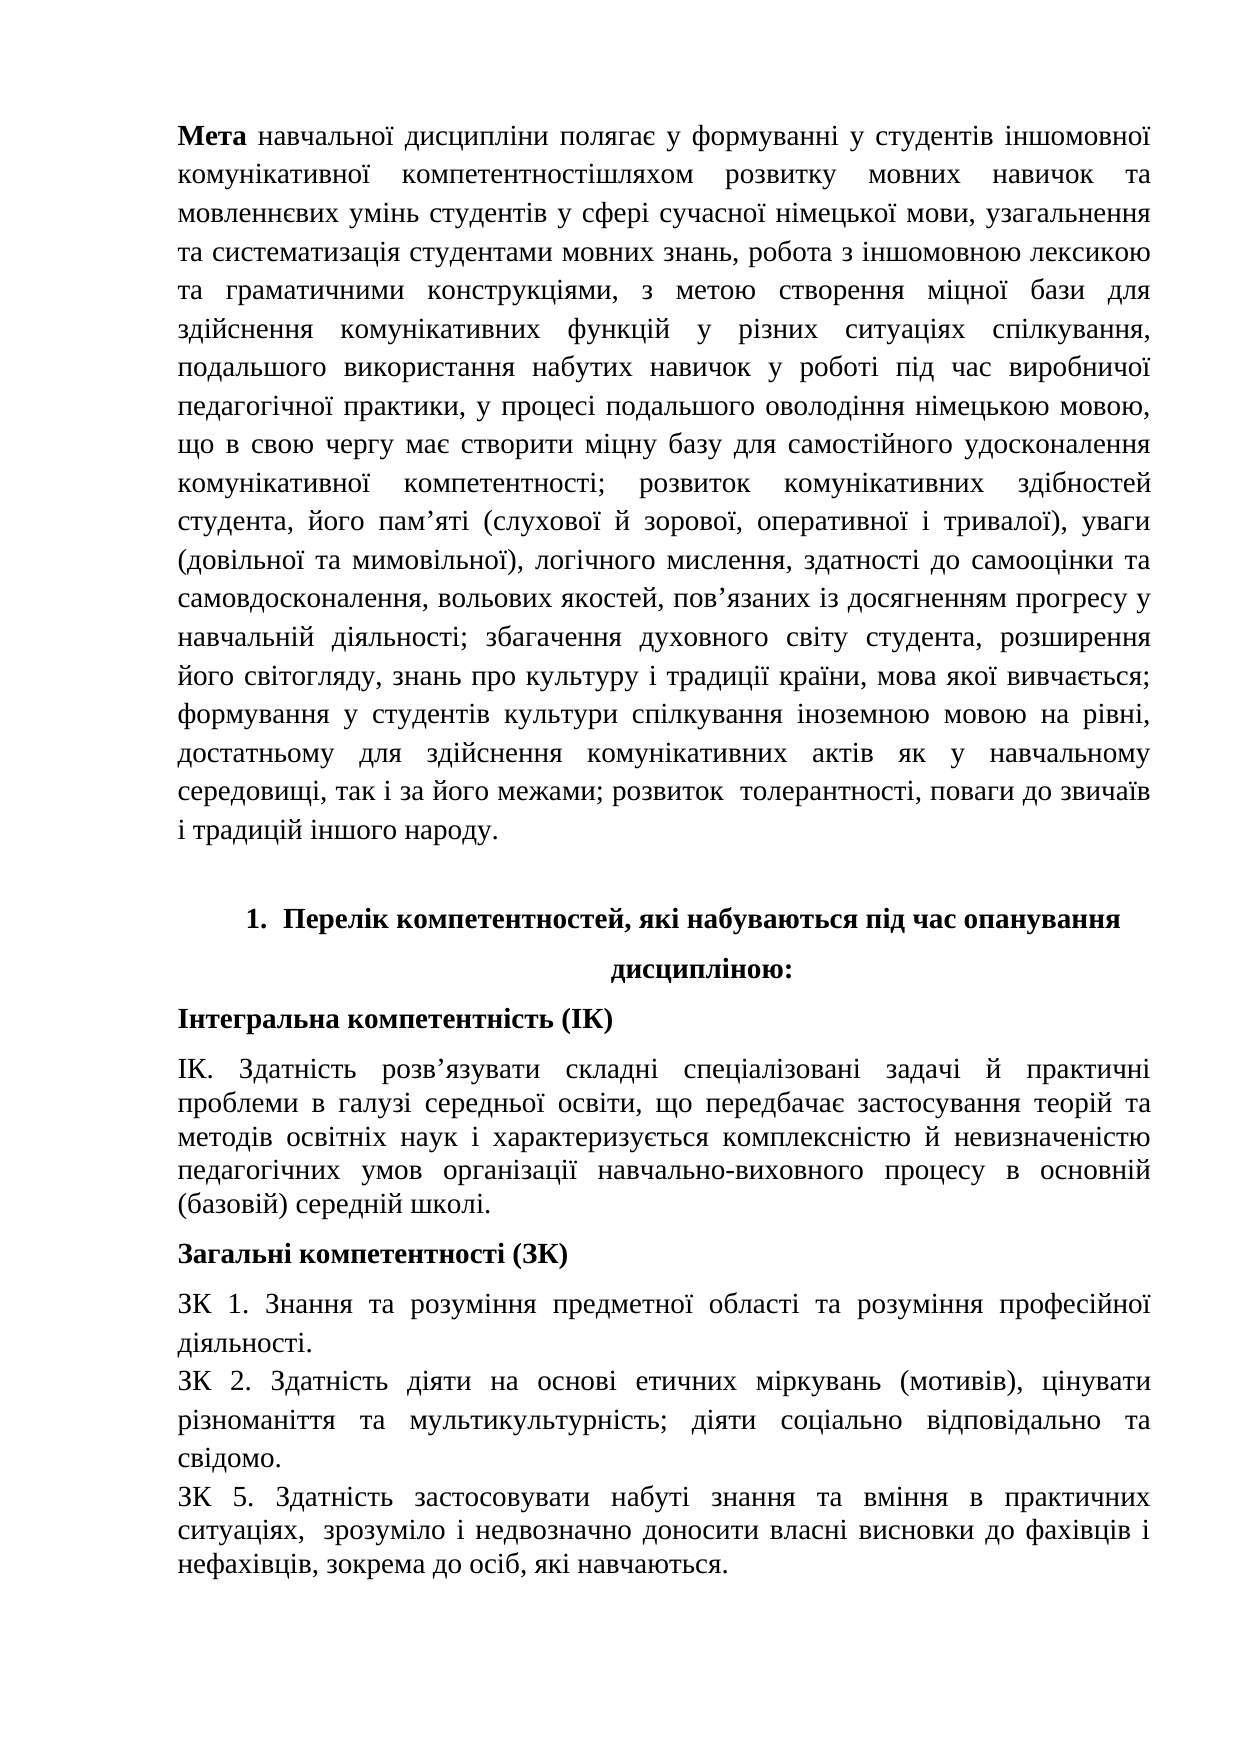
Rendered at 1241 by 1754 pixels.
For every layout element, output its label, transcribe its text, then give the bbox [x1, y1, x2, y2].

text Інтегральна компетентність (ІК) [177, 1001, 1152, 1035]
text ЗК 1. Знання та розуміння предметної області та розуміння професійної діяльності. [177, 1286, 1152, 1358]
text Мета навчальної дисципліни полягає у формуванні у студентів іншомовної комунікативної компетентностішляхом розвитку мовних навичок та мовленнєвих умінь студентів у сфері сучасної німецької мови, узагальнення та систематизація студентами мовних знань, робота з іншомовною лексикою та граматичними конструкціями, з метою створення міцної бази для здійснення комунікативних функцій у різних ситуаціях спілкування, подальшого використання набутих навичок у роботі під час виробничої педагогічної практики, у процесі подальшого оволодіння німецькою мовою, що в свою чергу має створити міцну базу для самостійного удосконалення комунікативної компетентності; розвиток комунікативних здібностей студента, його пам’яті (слухової й зорової, оперативної і тривалої), уваги (довільної та мимовільної), логічного мислення, здатності до самооцінки та самовдосконалення, вольових якостей, пов’язаних із досягненням прогресу у навчальній діяльності; збагачення духовного світу студента, розширення його світогляду, знань про культуру і традиції країни, мова якої вивчається; формування у студентів культури спілкування іноземною мовою на рівні, достатньому для здійснення комунікативних актів як у навчальному середовищі, так і за його межами; розвиток толерантності, поваги до звичаїв і традицій іншого народу. [177, 118, 1152, 845]
list Загальні компетентності (ЗК) [177, 1236, 1152, 1269]
text ЗК 2. Здатність діяти на основі етичних міркувань (мотивів), цінувати різноманіття та мультикультурність; діяти соціально відповідально та свідомо. [177, 1363, 1152, 1474]
list ЗК 5. Здатність застосовувати набуті знання та вміння в практичних ситуаціях, зрозуміло і недвозначно доносити власні висновки до фахівців і нефахівців, зокрема до осіб, які навчаються. [177, 1479, 1152, 1579]
text ІК. Здатність розв’язувати складні спеціалізовані задачі й практичні проблеми в галузі середньої освіти, що передбачає застосування теорій та методів освітніх наук і характеризується комплексністю й невизначеністю педагогічних умов організації навчально-виховного процесу в основній (базовій) середній школі. [177, 1052, 1152, 1219]
list Перелік компетентностей, які набуваються під час опанування дисципліною: [215, 901, 1152, 984]
